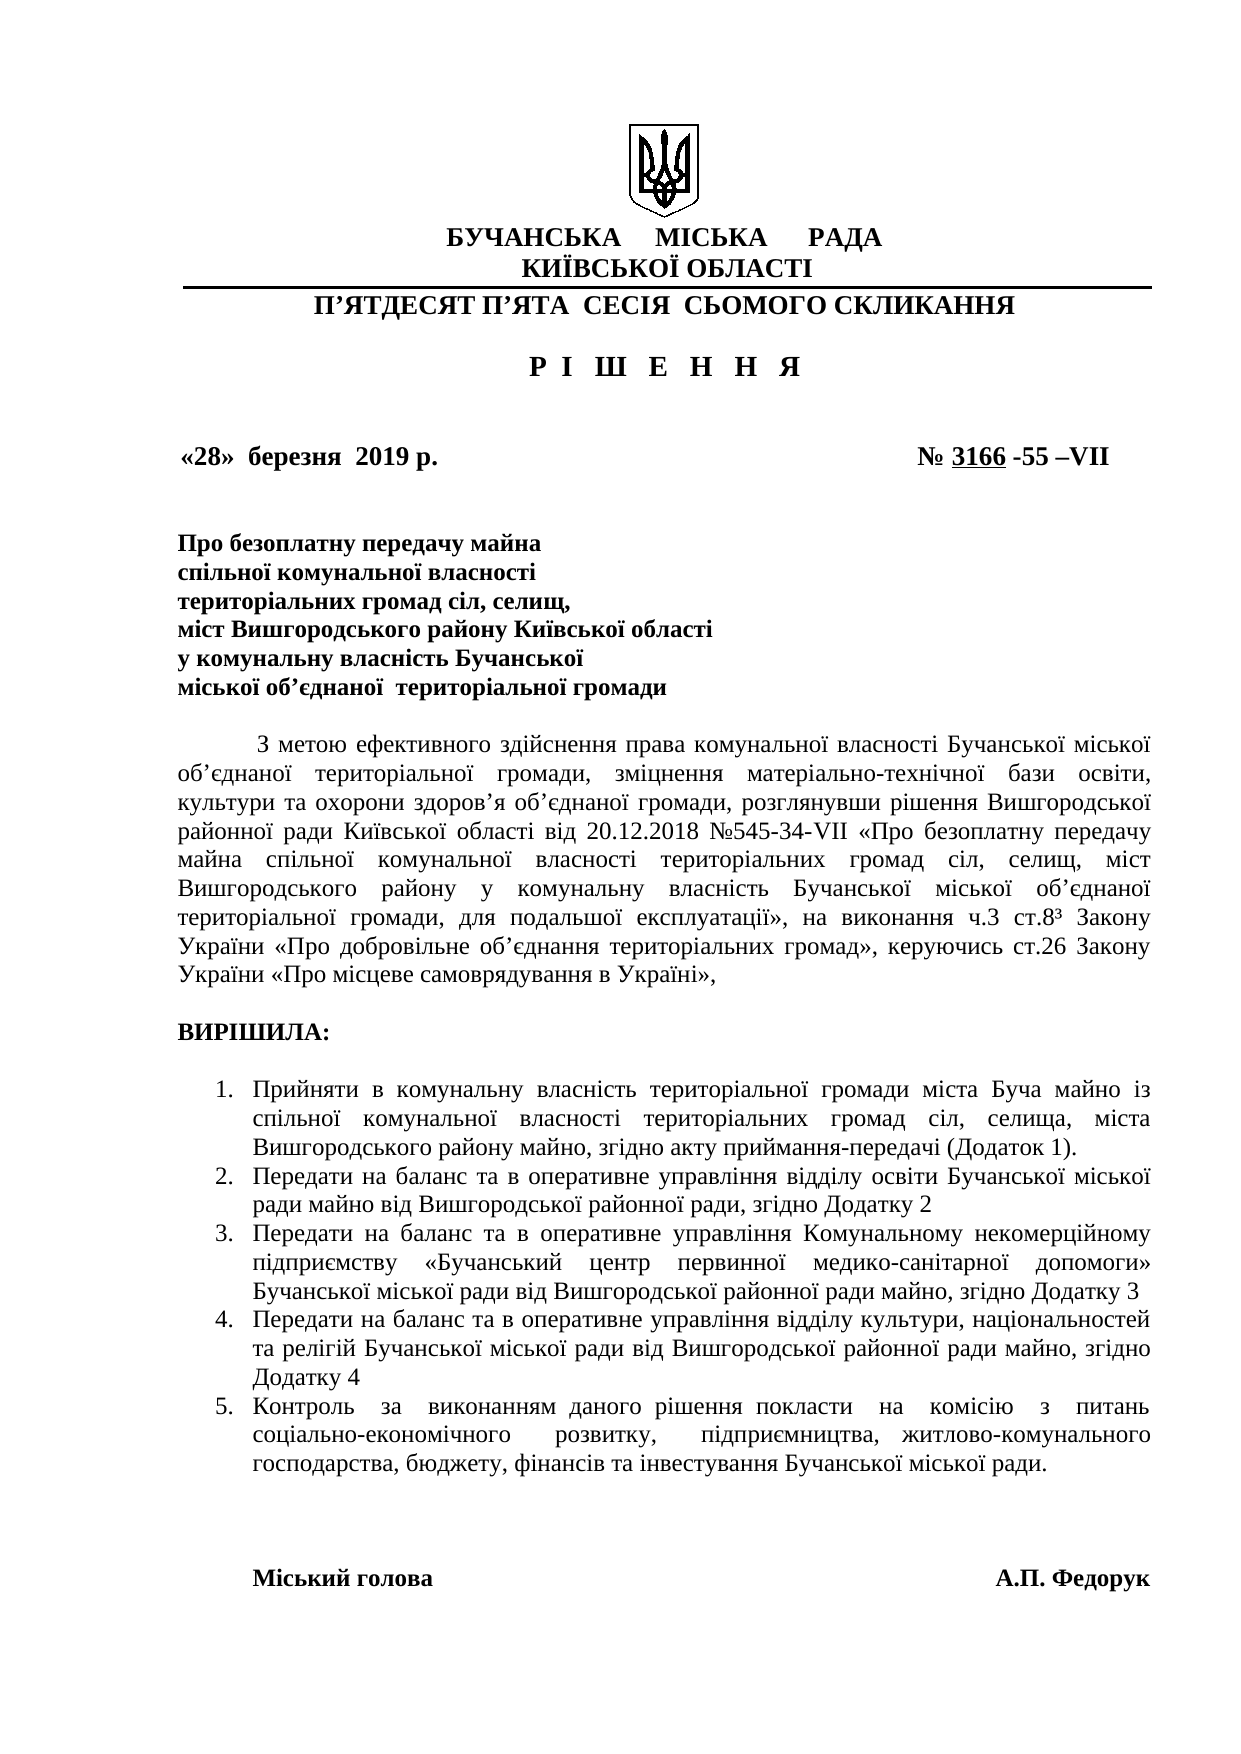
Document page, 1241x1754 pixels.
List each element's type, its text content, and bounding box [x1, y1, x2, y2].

text у комунальну власність Бучанської [177, 643, 1152, 672]
text територіальних громад сіл, селищ, [177, 586, 1152, 614]
text «28» березня 2019 р. № 3166 -55 –VІІ [133, 440, 1152, 471]
text З метою ефективного здійснення права комунальної власності Бучанської міської об’єднаної територіальної громади, зміцнення матеріально-технічної бази освіти, культури та охорони здоров’я об’єднаної громади, розглянувши рішення Вишгородської районної ради Київської області від 20.12.2018 №545-34-VII «Про безоплатну передачу майна спільної комунальної власності територіальних громад сіл, селищ, міст Вишгородського району у комунальну власність Бучанської міської об’єднаної територіальної громади, для подальшої експлуатації», на виконання ч.3 ст.8³ Закону України «Про добровільне об’єднання територіальних громад», керуючись ст.26 Закону України «Про місцеве самоврядування в Україні», [177, 729, 1152, 988]
text БУЧАНСЬКА МІСЬКА РАДА [177, 221, 1152, 252]
list Прийняти в комунальну власність територіальної громади міста Буча майно із спільної комунальної власності територіальних громад сіл, селища, міста Вишгородського району майно, згідно акту приймання-передачі (Додаток 1). [215, 1074, 1152, 1161]
list Передати на баланс та в оперативне управління Комунальному некомерційному підприємству «Бучанський центр первинної медико-санітарної допомоги» Бучанської міської ради від Вишгородської районної ради майно, згідно Додатку 3 [215, 1218, 1152, 1304]
list Передати на баланс та в оперативне управління відділу культури, національностей та релігій Бучанської міської ради від Вишгородської районної ради майно, згідно Додатку 4 [215, 1304, 1152, 1391]
text Міський голова А.П. Федорук [215, 1563, 1152, 1592]
text міст Вишгородського району Київської області [177, 614, 1152, 643]
text ВИРІШИЛА: [177, 1017, 1152, 1046]
list Передати на баланс та в оперативне управління відділу освіти Бучанської міської ради майно від Вишгородської районної ради, згідно Додатку 2 [215, 1161, 1152, 1218]
text спільної комунальної власності [177, 557, 1152, 586]
text міської об’єднаної територіальної громади [177, 672, 1152, 701]
list Контроль за виконанням даного рішення покласти на комісію з питань соціально-економічного розвитку, підприємництва, житлово-комунального господарства, бюджету, фінансів та інвестування Бучанської міської ради. [215, 1391, 1152, 1477]
text КИЇВСЬКОЇ ОБЛАСТІ [183, 252, 1152, 286]
text П’ЯТДЕСЯТ П’ЯТА СЕСІЯ СЬОМОГО СКЛИКАННЯ [177, 289, 1152, 320]
text Про безоплатну передачу майна [177, 528, 1152, 557]
subtitle Р І Ш Е Н Н Я [177, 349, 1152, 382]
